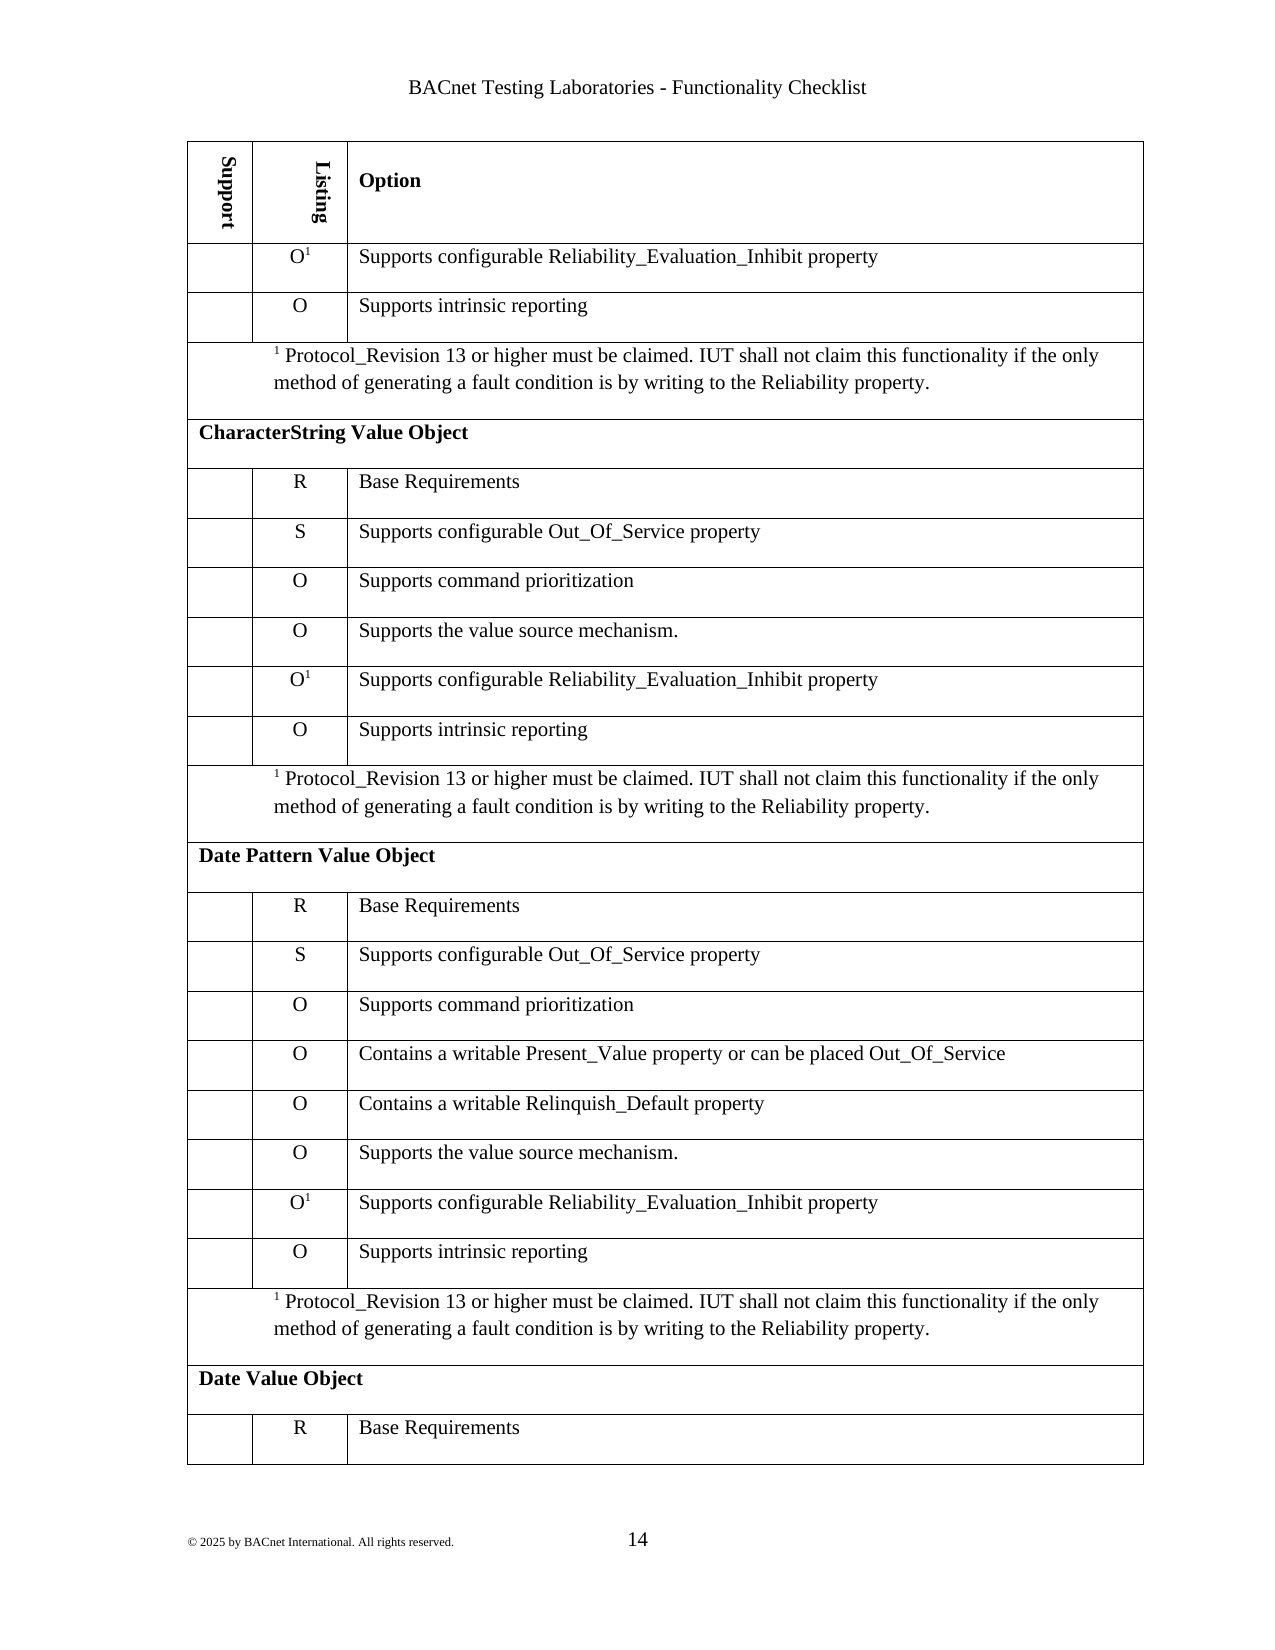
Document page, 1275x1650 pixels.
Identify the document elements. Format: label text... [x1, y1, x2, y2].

table_cell [188, 618, 252, 666]
table_cell Supports command prioritization [348, 568, 1143, 617]
table_cell [188, 469, 252, 518]
table_cell CharacterString Value Object [188, 420, 1143, 468]
table_cell Supports intrinsic reporting [348, 717, 1143, 765]
table_cell O [253, 568, 347, 617]
table_cell Supports the value source mechanism. [348, 618, 1143, 666]
table_cell Supports configurable Out_Of_Service property [348, 519, 1143, 567]
table_cell Date Pattern Value Object [188, 843, 1143, 892]
table_cell [188, 1190, 252, 1238]
table_cell Supports intrinsic reporting [348, 293, 1143, 342]
table_cell Base Requirements [348, 893, 1143, 941]
table_cell O [253, 717, 347, 765]
table_cell O1 [253, 1190, 347, 1238]
table_cell [188, 293, 252, 342]
table_cell Supports configurable Reliability_Evaluation_Inhibit property [348, 244, 1143, 292]
table_cell [188, 1041, 252, 1089]
table_cell [188, 893, 252, 941]
table_cell S [253, 519, 347, 567]
table_cell R [253, 1415, 347, 1463]
table_cell O [253, 1140, 347, 1188]
table_cell Base Requirements [348, 469, 1143, 518]
table_cell O [253, 293, 347, 342]
table_cell R [253, 469, 347, 518]
table_cell [188, 568, 252, 617]
table_cell R [253, 893, 347, 941]
table_cell O1 [253, 244, 347, 292]
table_cell Date Value Object [188, 1366, 1143, 1414]
table_cell [188, 1091, 252, 1139]
table_cell Supports configurable Out_Of_Service property [348, 942, 1143, 991]
table_cell O [253, 1041, 347, 1089]
table_header Support [188, 142, 252, 243]
table_cell O [253, 1091, 347, 1139]
table_cell [188, 667, 252, 716]
table_cell [188, 717, 252, 765]
table_cell S [253, 942, 347, 991]
table_cell [188, 942, 252, 991]
table_cell Supports the value source mechanism. [348, 1140, 1143, 1188]
table_cell Supports command prioritization [348, 992, 1143, 1040]
table_header Listing [253, 142, 347, 243]
table_cell [188, 1140, 252, 1188]
table_cell O [253, 618, 347, 666]
table_cell O [253, 1239, 347, 1287]
table_cell O [253, 992, 347, 1040]
table_cell [188, 1415, 252, 1463]
table_cell [188, 1239, 252, 1287]
table_cell [188, 519, 252, 567]
table_cell Supports configurable Reliability_Evaluation_Inhibit property [348, 667, 1143, 716]
table_header Option [348, 142, 1143, 243]
table_cell Contains a writable Present_Value property or can be placed Out_Of_Service [348, 1041, 1143, 1089]
table_cell O1 [253, 667, 347, 716]
table_cell Contains a writable Relinquish_Default property [348, 1091, 1143, 1139]
table_cell [188, 992, 252, 1040]
table_cell Supports configurable Reliability_Evaluation_Inhibit property [348, 1190, 1143, 1238]
table_cell Supports intrinsic reporting [348, 1239, 1143, 1287]
table_cell Base Requirements [348, 1415, 1143, 1463]
table_cell [188, 244, 252, 292]
